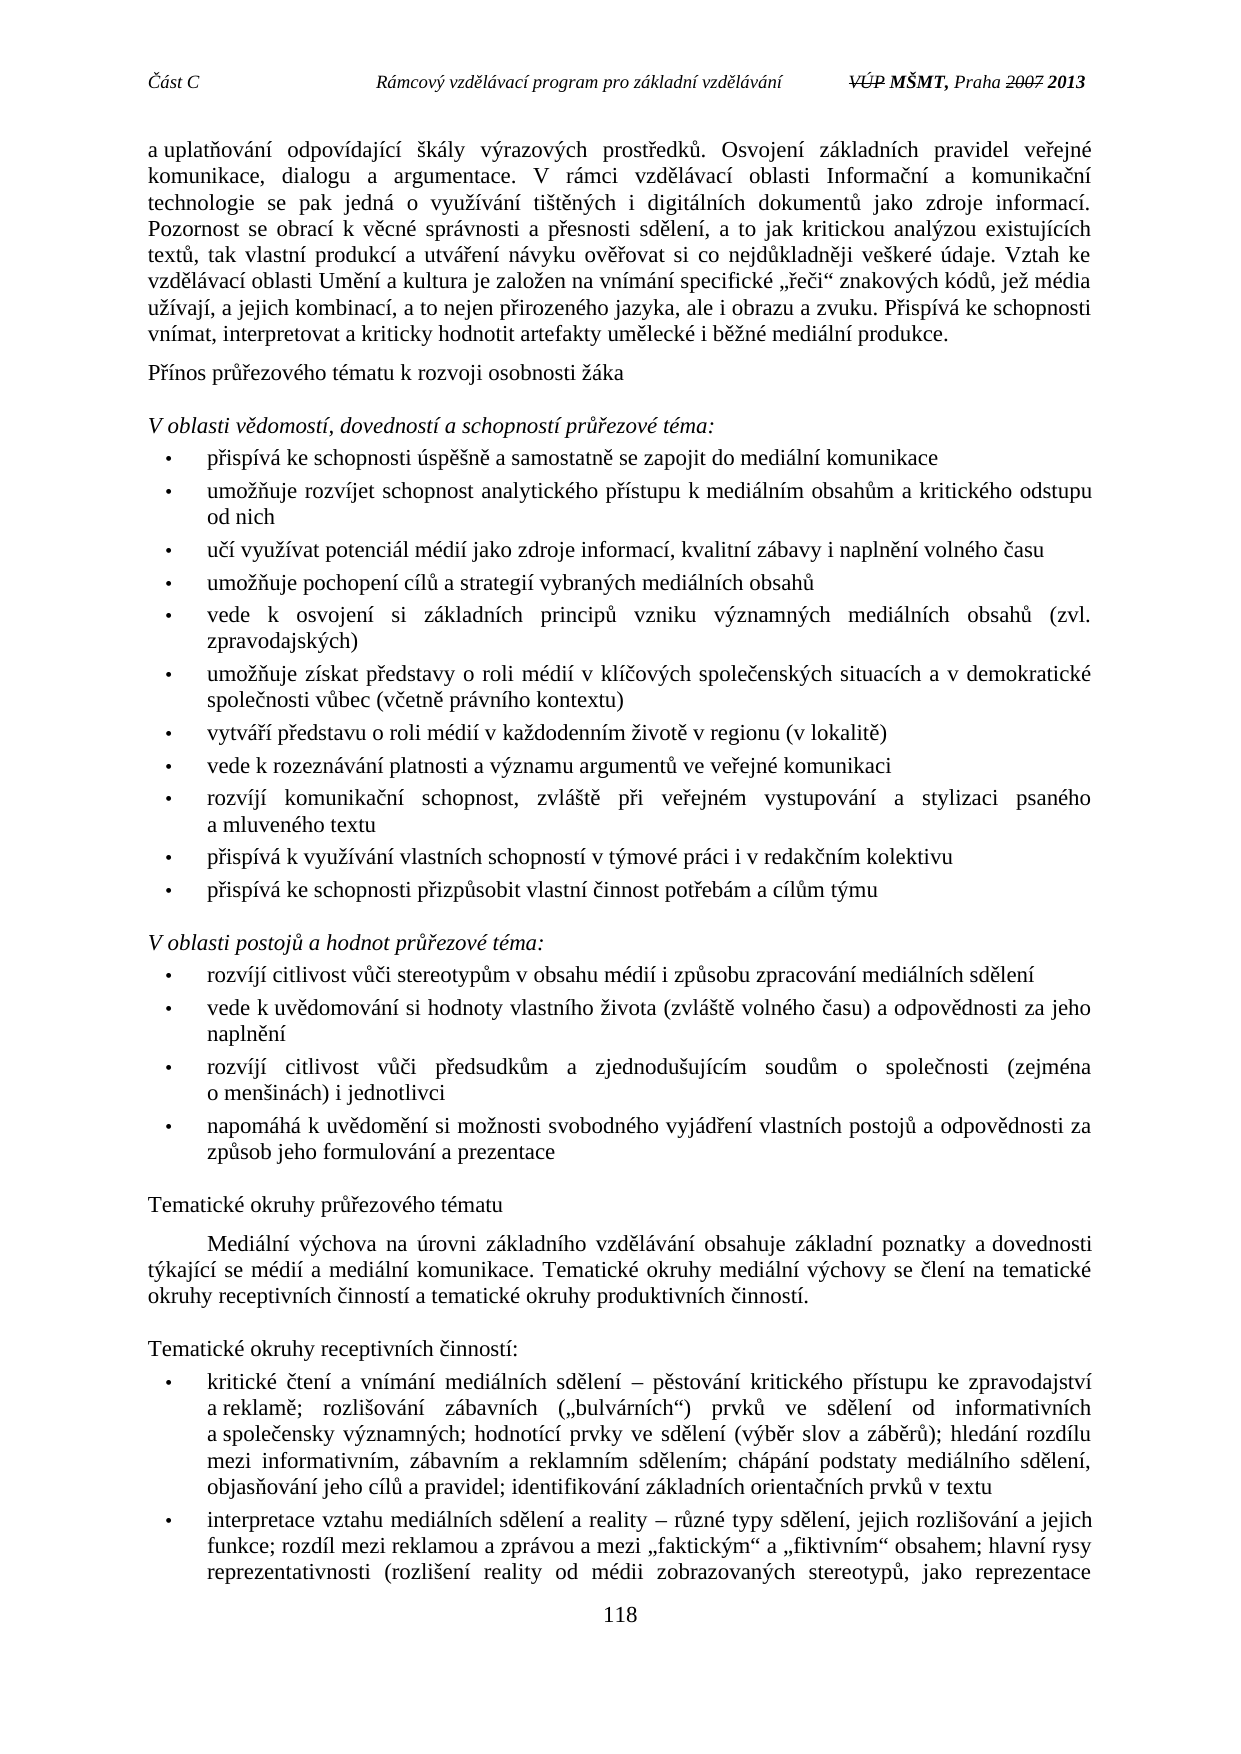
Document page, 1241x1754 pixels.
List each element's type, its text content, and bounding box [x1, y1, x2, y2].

text vede k uvědomování si hodnoty vlastního života (zvláště volného času) a odpovědnosti za jeho naplnění [165, 994, 1092, 1047]
text napomáhá k uvědomění si možnosti svobodného vyjádření vlastních postojů a odpovědnosti za způsob jeho formulování a prezentace [165, 1112, 1092, 1164]
text přispívá k využívání vlastních schopností v týmové práci i v redakčním kolektivu [165, 843, 1092, 870]
text přispívá ke schopnosti přizpůsobit vlastní činnost potřebám a cílům týmu [165, 876, 1092, 902]
text V oblasti vědomostí, dovedností a schopností průřezové téma: [148, 412, 1092, 438]
text rozvíjí citlivost vůči stereotypům v obsahu médií i způsobu zpracování mediálních sdělení [165, 961, 1092, 988]
text umožňuje získat představy o roli médií v klíčových společenských situacích a v demokratické společnosti vůbec (včetně právního kontextu) [165, 660, 1092, 713]
text Tematické okruhy průřezového tématu [148, 1191, 1092, 1217]
text kritické čtení a vnímání mediálních sdělení – pěstování kritického přístupu ke zpravodajství a reklamě; rozlišování zábavních („bulvárních“) prvků ve sdělení od informativních a společensky významných; hodnotící prvky ve sdělení (výběr slov a záběrů); hledání rozdílu mezi informativním, zábavním a reklamním sdělením; chápání podstaty mediálního sdělení, objasňování jeho cílů a pravidel; identifikování základních orientačních prvků v textu [165, 1368, 1092, 1499]
text přispívá ke schopnosti úspěšně a samostatně se zapojit do mediální komunikace [165, 444, 1092, 471]
text rozvíjí komunikační schopnost, zvláště při veřejném vystupování a stylizaci psaného a mluveného textu [165, 784, 1092, 837]
text vede k rozeznávání platnosti a významu argumentů ve veřejné komunikaci [165, 752, 1092, 778]
text rozvíjí citlivost vůči předsudkům a zjednodušujícím soudům o společnosti (zejména o menšinách) i jednotlivci [165, 1053, 1092, 1106]
text učí využívat potenciál médií jako zdroje informací, kvalitní zábavy i naplnění volného času [165, 536, 1092, 562]
text vytváří představu o roli médií v každodenním životě v regionu (v lokalitě) [165, 719, 1092, 746]
text Mediální výchova na úrovni základního vzdělávání obsahuje základní poznatky a dovednosti týkající se médií a mediální komunikace. Tematické okruhy mediální výchovy se člení na tematické okruhy receptivních činností a tematické okruhy produktivních činností. [148, 1230, 1092, 1309]
text umožňuje rozvíjet schopnost analytického přístupu k mediálním obsahům a kritického odstupu od nich [165, 477, 1092, 530]
text Přínos průřezového tématu k rozvoji osobnosti žáka [148, 359, 1092, 386]
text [165, 1506, 1092, 1585]
text V oblasti postojů a hodnot průřezové téma: [148, 929, 1092, 955]
text vede k osvojení si základních principů vzniku významných mediálních obsahů (zvl. zpravodajských) [165, 601, 1092, 654]
text umožňuje pochopení cílů a strategií vybraných mediálních obsahů [165, 569, 1092, 595]
text Tematické okruhy receptivních činností: [148, 1335, 1092, 1361]
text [148, 136, 1092, 347]
